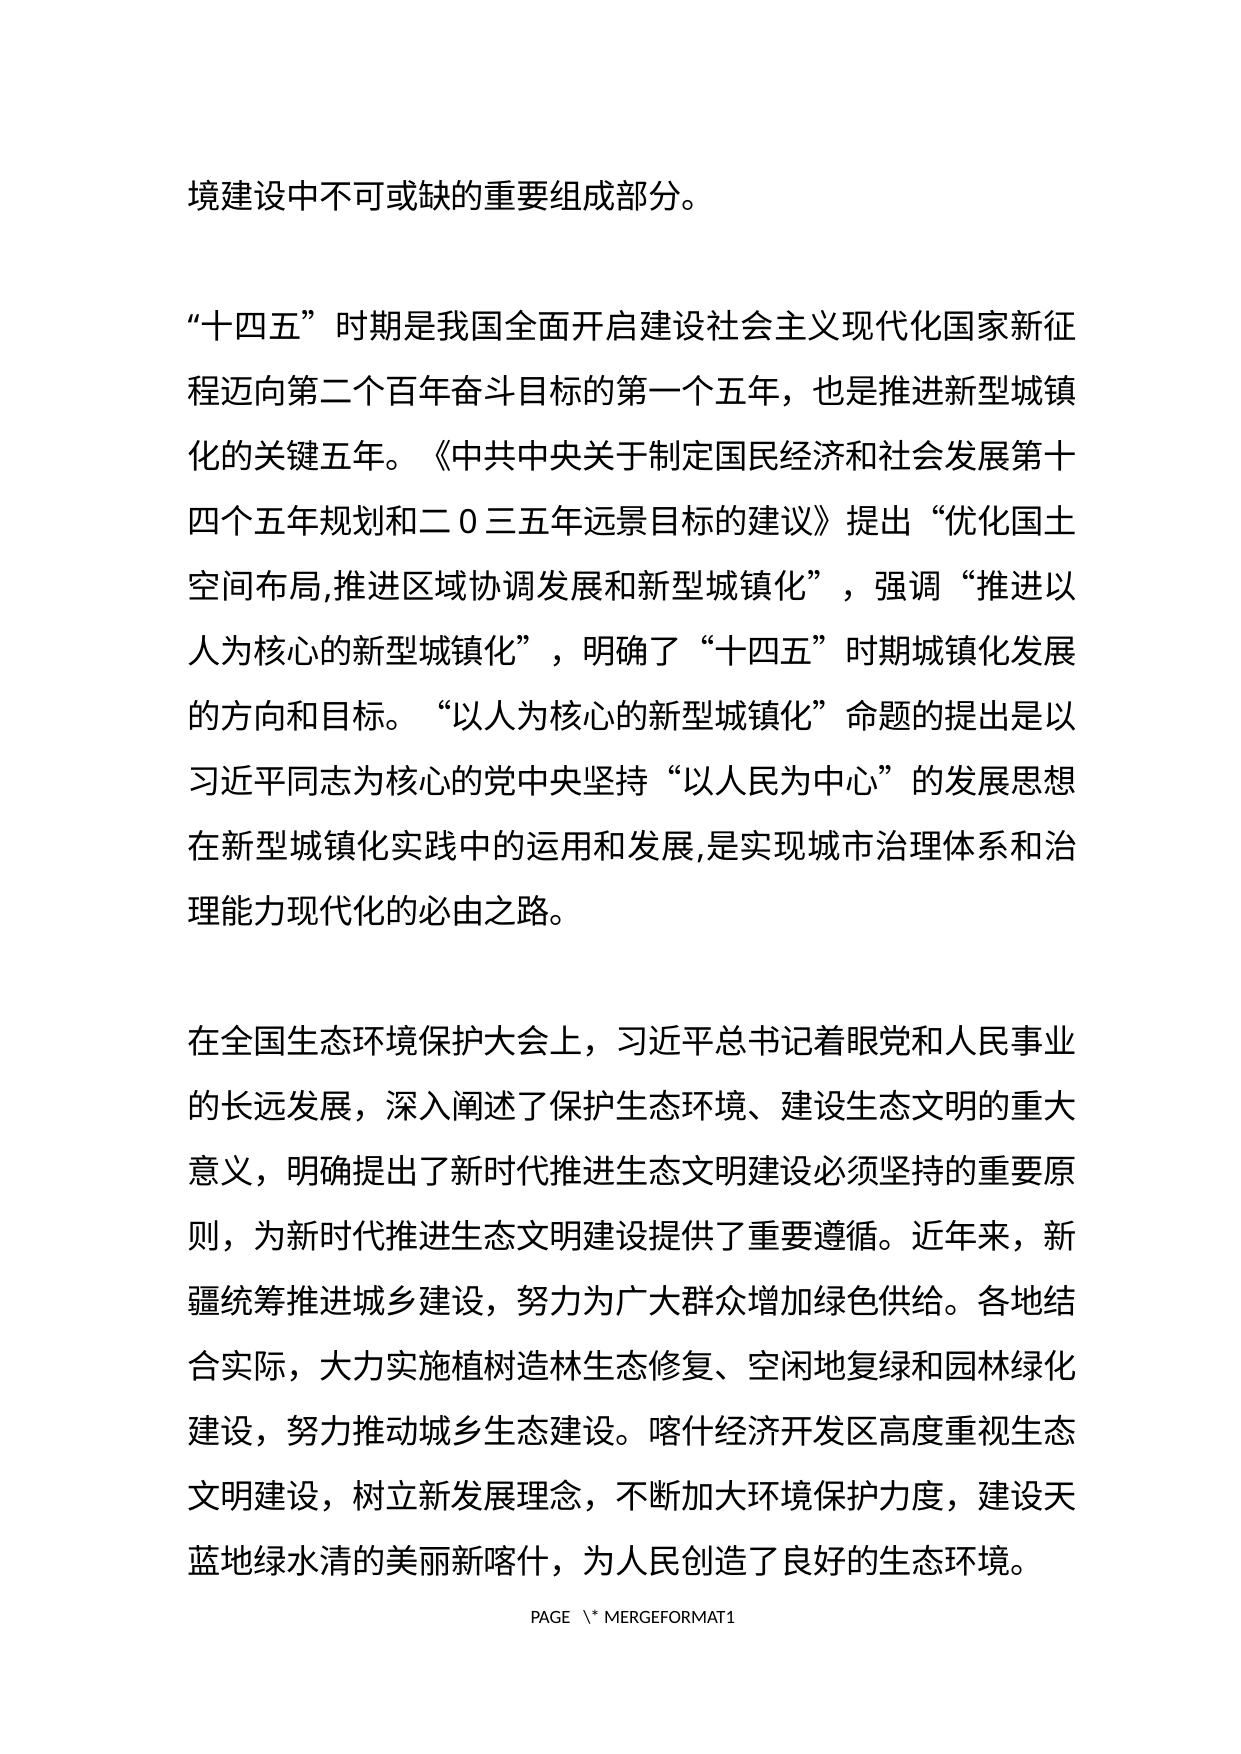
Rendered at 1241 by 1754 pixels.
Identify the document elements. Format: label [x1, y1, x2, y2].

text [187, 162, 1078, 1592]
